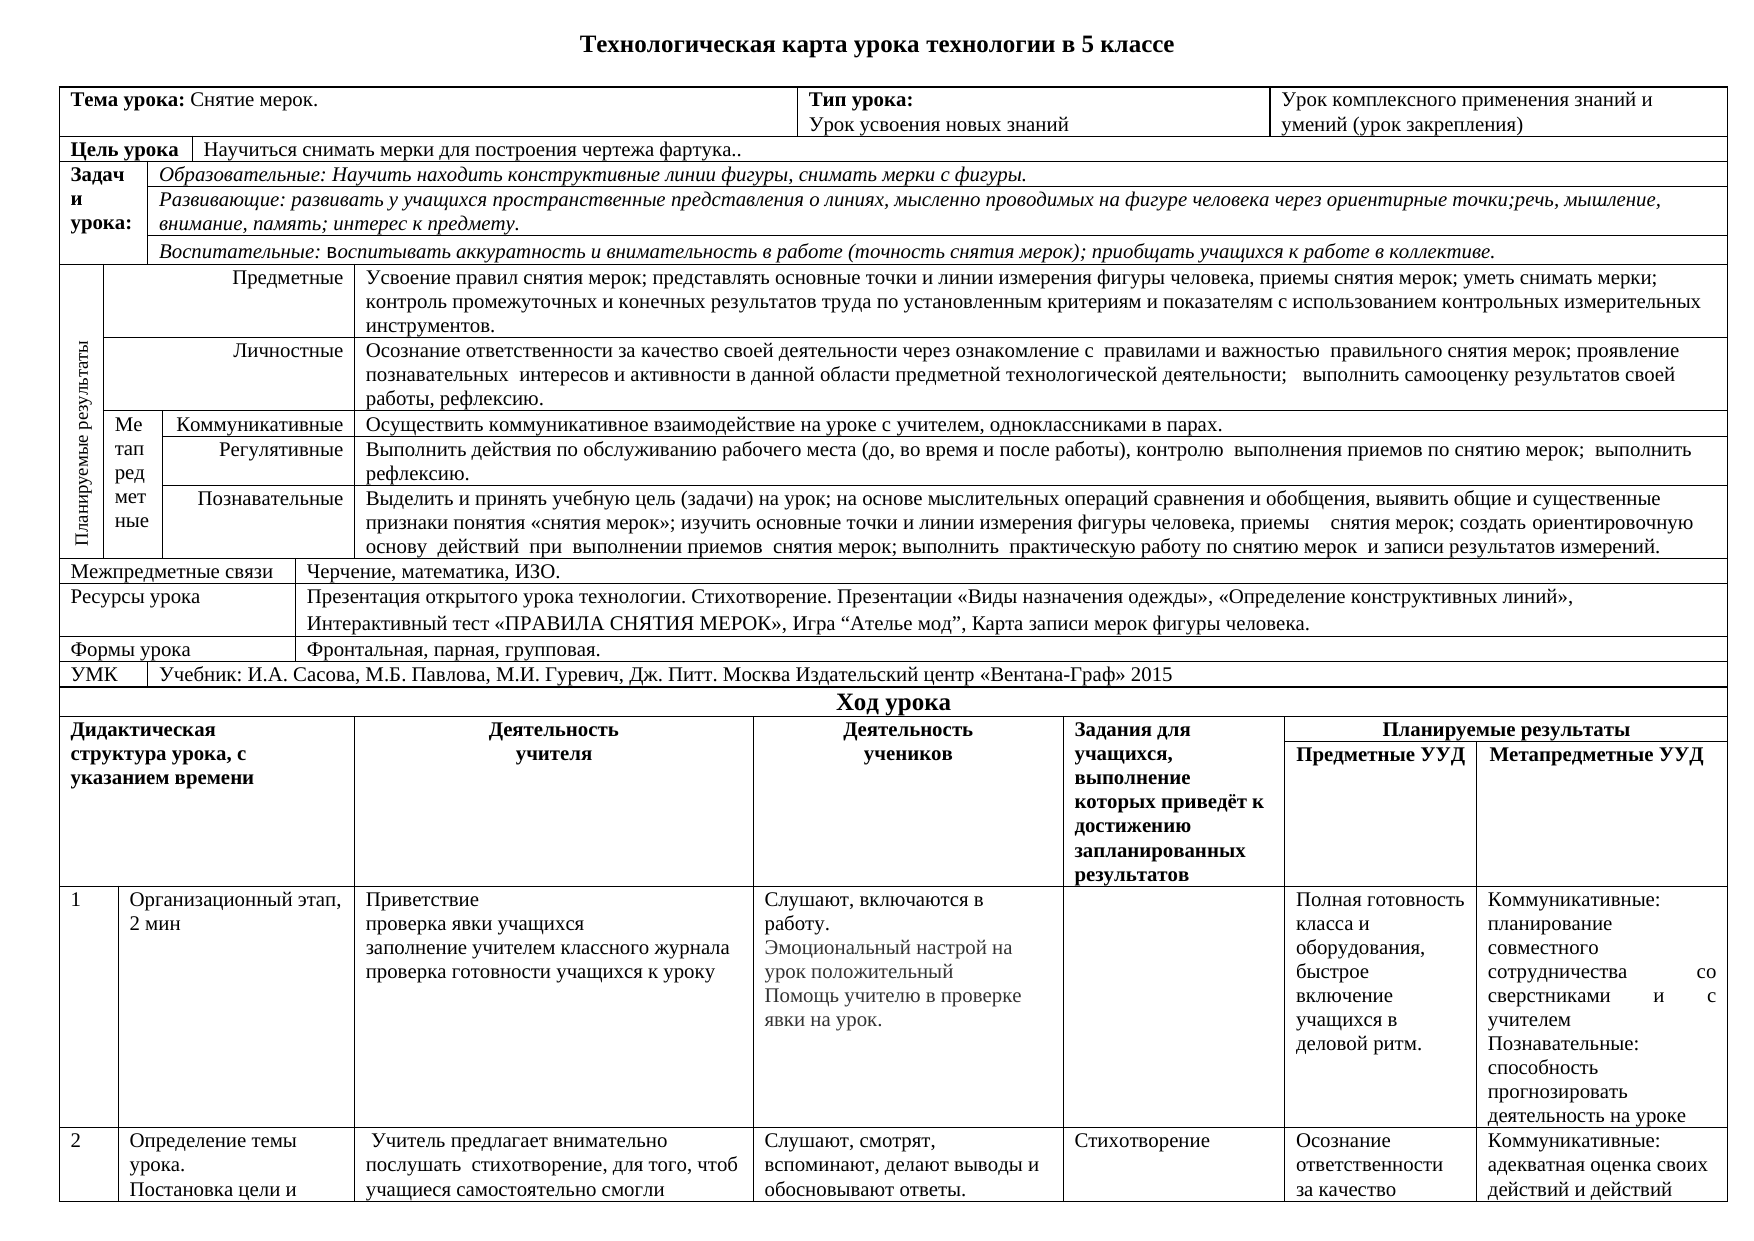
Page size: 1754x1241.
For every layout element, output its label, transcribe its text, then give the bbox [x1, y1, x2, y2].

table_cell 1 [60, 887, 118, 1127]
table_cell Научиться снимать мерки для построения чертежа фартука.. [193, 137, 1727, 161]
table_header Тип урока: Урок усвоения новых знаний [798, 88, 1269, 136]
table_cell Коммуникативные [163, 411, 354, 436]
table_cell Деятельность учеников [754, 717, 1063, 886]
table_cell Межпредметные связи [60, 559, 295, 583]
table_cell Презентация открытого урока технологии. Стихотворение. Презентации «Виды назначения одежды», «Определение конструктивных линий», Интерактивный тест «ПРАВИЛА СНЯТИЯ МЕРОК», Игра “Ателье мод”, Карта записи мерок фигуры человека. [296, 584, 1727, 636]
table_cell Ресурсы урока [60, 584, 295, 636]
table_cell Задания для учащихся, выполнение которых приведёт к достижению запланированных результатов [1064, 717, 1284, 886]
table_cell Осуществить коммуникативное взаимодействие на уроке с учителем, одноклассниками в парах. [355, 411, 1727, 436]
table_cell Осознание ответственности за качество своей деятельности через ознакомление с правилами и важностью правильного снятия мерок; проявление познавательных интересов и активности в данной области предметной технологической деятельности; выполнить самооценку результатов своей работы, рефлексию. [355, 338, 1727, 410]
table_cell Выделить и принять учебную цель (задачи) на урок; на основе мыслительных операций сравнения и обобщения, выявить общие и существенные признаки понятия «снятия мерок»; изучить основные точки и линии измерения фигуры человека, приемы снятия мерок; создать ориентировочную основу действий при выполнении приемов снятия мерок; выполнить практическую работу по снятию мерок и записи результатов измерений. [355, 486, 1727, 558]
table_cell Черчение, математика, ИЗО. [296, 559, 1727, 583]
table_cell Организационный этап, 2 мин [119, 887, 354, 1127]
table_cell Фронтальная, парная, групповая. [296, 637, 1727, 661]
table_cell Стихотворение [1064, 1128, 1284, 1201]
table_cell Планируемые результаты [1285, 717, 1727, 741]
table_cell Образовательные: Научить находить конструктивные линии фигуры, снимать мерки с фигуры. [148, 162, 1727, 186]
table_header Урок комплексного применения знаний и умений (урок закрепления) [1271, 88, 1727, 136]
table_cell Регулятивные [163, 437, 354, 485]
table_cell Полная готовность класса и оборудования, быстрое включение учащихся в деловой ритм. [1285, 887, 1476, 1127]
table_cell Усвоение правил снятия мерок; представлять основные точки и линии измерения фигуры человека, приемы снятия мерок; уметь снимать мерки; контроль промежуточных и конечных результатов труда по установленным критериям и показателям с использованием контрольных измерительных инструментов. [355, 265, 1727, 337]
table_cell Дидактическая структура урока, с указанием времени [60, 717, 354, 886]
table_cell Метапредметные УУД [1477, 742, 1727, 886]
text Технологическая карта урока технологии в 5 классе [118, 29, 1636, 58]
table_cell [1285, 1128, 1476, 1201]
table_cell Личностные [104, 338, 354, 410]
table_header Тема урока: Снятие мерок. [60, 88, 797, 136]
table_cell 2 [60, 1128, 118, 1201]
table_cell [1064, 887, 1284, 1127]
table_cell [119, 1128, 354, 1201]
table_cell Слушают, включаются в работу. Эмоциональный настрой на урок положительный Помощь учителю в проверке явки на урок. [754, 887, 1063, 1127]
table_cell Задачи урока: [60, 162, 147, 264]
table_cell УМК [60, 662, 147, 686]
table_cell Ход урока [60, 688, 1727, 716]
table_cell Коммуникативные: планирование совместного сотрудничества со сверстниками и с учителем Познавательные: способность прогнозировать деятельность на уроке [1477, 887, 1727, 1127]
table_cell Метапредметные [104, 411, 162, 558]
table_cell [754, 1128, 1063, 1201]
table_cell Планируемые результаты [60, 265, 103, 558]
table_cell Учебник: И.А. Сасова, М.Б. Павлова, М.И. Гуревич, Дж. Питт. Москва Издательский центр «Вентана-Граф» 2015 [148, 662, 1727, 686]
table_cell Деятельность учителя [355, 717, 753, 886]
table_cell Цель урока [60, 137, 192, 161]
table_cell Предметные [104, 265, 354, 337]
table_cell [355, 1128, 753, 1201]
table_cell Выполнить действия по обслуживанию рабочего места (до, во время и после работы), контролю выполнения приемов по снятию мерок; выполнить рефлексию. [355, 437, 1727, 485]
table_cell Познавательные [163, 486, 354, 558]
table_cell Воспитательные: воспитывать аккуратность и внимательность в работе (точность снятия мерок); приобщать учащихся к работе в коллективе. [148, 236, 1727, 264]
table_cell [1477, 1128, 1727, 1201]
table_cell Предметные УУД [1285, 742, 1476, 886]
table_cell Приветствие проверка явки учащихся заполнение учителем классного журнала проверка готовности учащихся к уроку [355, 887, 753, 1127]
table_cell Развивающие: развивать у учащихся пространственные представления о линиях, мысленно проводимых на фигуре человека через ориентирные точки;речь, мышление, внимание, память; интерес к предмету. [148, 187, 1727, 235]
table_cell Формы урока [60, 637, 295, 661]
